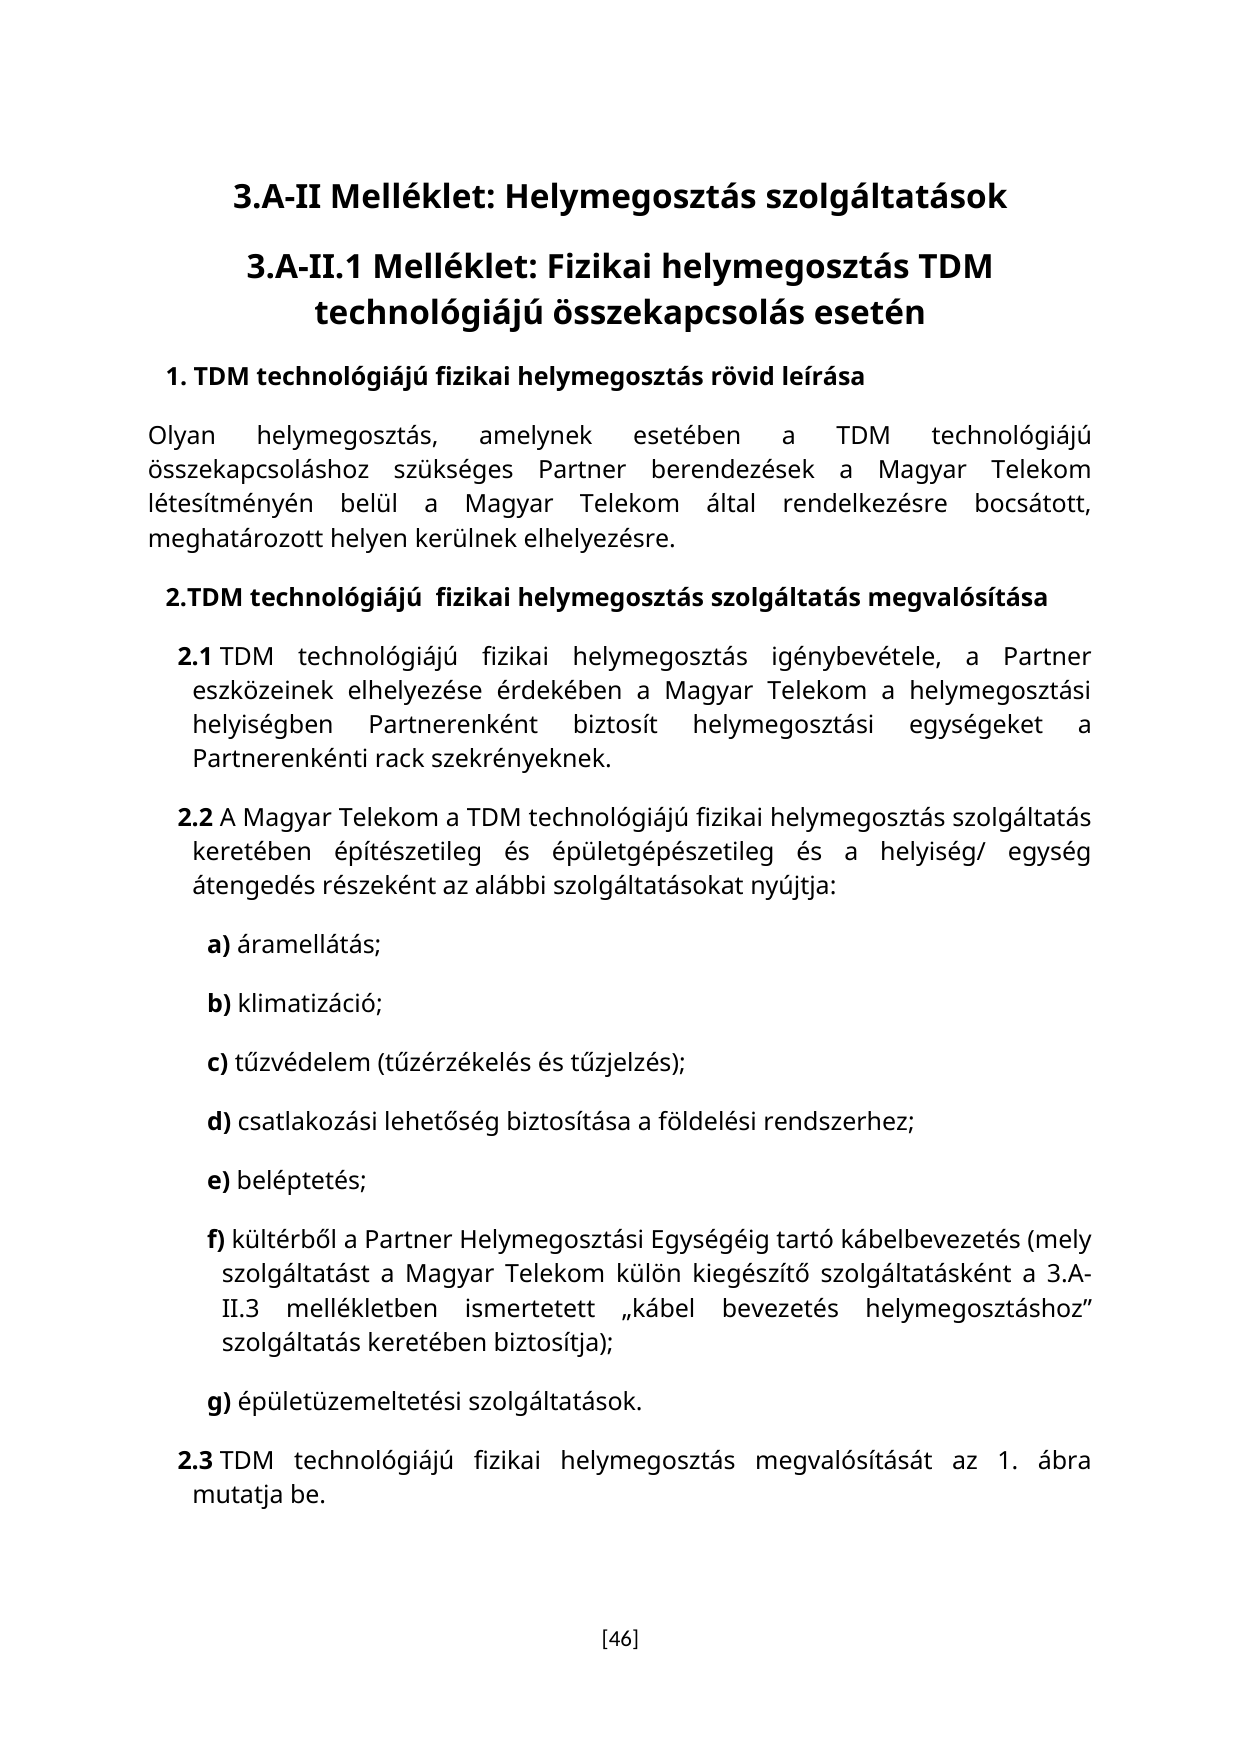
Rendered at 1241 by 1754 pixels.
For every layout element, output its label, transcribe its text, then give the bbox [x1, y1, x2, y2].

subtitle 3.A-II Melléklet: Helymegosztás szolgáltatások [148, 173, 1092, 218]
text 2.2 A Magyar Telekom a TDM technológiájú fizikai helymegosztás szolgáltatás keretében építészetileg és épületgépészetileg és a helyiség/ egység átengedés részeként az alábbi szolgáltatásokat nyújtja: [177, 799, 1092, 902]
text f) kültérből a Partner Helymegosztási Egységéig tartó kábelbevezetés (mely szolgáltatást a Magyar Telekom külön kiegészítő szolgáltatásként a 3.A-II.3 mellékletben ismertetett „kábel bevezetés helymegosztáshoz” szolgáltatás keretében biztosítja); [207, 1222, 1092, 1358]
text a) áramellátás; [207, 927, 1092, 961]
text c) tűzvédelem (tűzérzékelés és tűzjelzés); [207, 1045, 1092, 1079]
text 2.3 TDM technológiájú fizikai helymegosztás megvalósítását az 1. ábra mutatja be. [177, 1442, 1092, 1511]
text d) csatlakozási lehetőség biztosítása a földelési rendszerhez; [207, 1104, 1092, 1138]
text 2.1 TDM technológiájú fizikai helymegosztás igénybevétele, a Partner eszközeinek elhelyezése érdekében a Magyar Telekom a helymegosztási helyiségben Partnerenként biztosít helymegosztási egységeket a Partnerenkénti rack szekrényeknek. [177, 638, 1092, 774]
subtitle 3.A-II.1 Melléklet: Fizikai helymegosztás TDM technológiájú összekapcsolás esetén [148, 243, 1092, 334]
text b) klimatizáció; [207, 986, 1092, 1020]
subtitle 1. TDM technológiájú fizikai helymegosztás rövid leírása [165, 359, 1092, 393]
text e) beléptetés; [207, 1163, 1092, 1197]
subtitle 2.TDM technológiájú fizikai helymegosztás szolgáltatás megvalósítása [165, 579, 1092, 613]
text g) épületüzemeltetési szolgáltatások. [207, 1383, 1092, 1417]
text Olyan helymegosztás, amelynek esetében a TDM technológiájú összekapcsoláshoz szükséges Partner berendezések a Magyar Telekom létesítményén belül a Magyar Telekom által rendelkezésre bocsátott, meghatározott helyen kerülnek elhelyezésre. [148, 418, 1092, 554]
